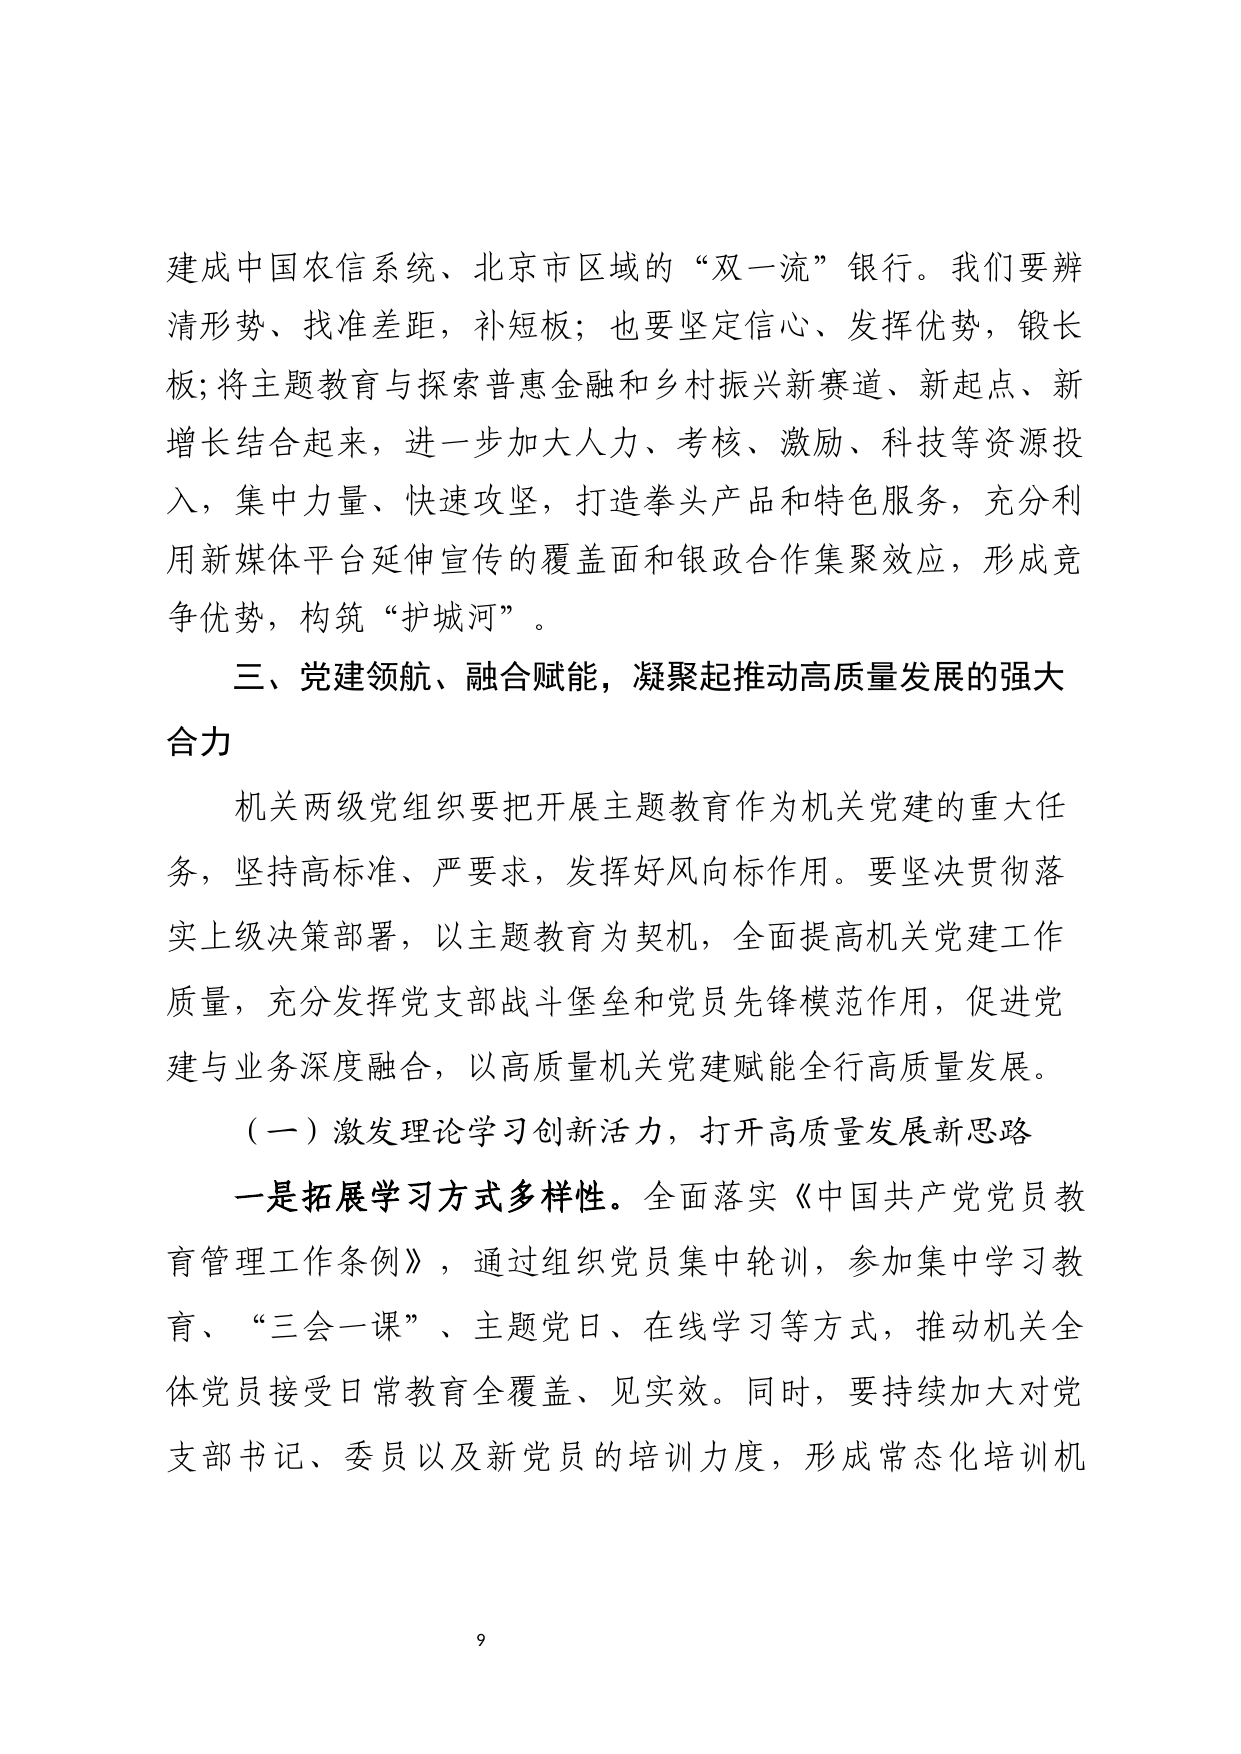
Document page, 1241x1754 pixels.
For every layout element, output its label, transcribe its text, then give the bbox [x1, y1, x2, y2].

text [165, 1161, 1087, 1486]
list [165, 233, 1087, 641]
subtitle 机关两级党组织要把开展主题教育作为机关党建的重大任务，坚持高标准、严要求，发挥好风向标作用。要坚决贯彻落实上级决策部署，以主题教育为契机，全面提高机关党建工作质量，充分发挥党支部战斗堡垒和党员先锋模范作用，促进党建与业务深度融合，以高质量机关党建赋能全行高质量发展。 [165, 771, 1087, 1096]
subtitle 三、党建领航、融合赋能，凝聚起推动高质量发展的强大合力 [165, 641, 1087, 771]
text （一）激发理论学习创新活力，打开高质量发展新思路 [165, 1096, 1087, 1161]
